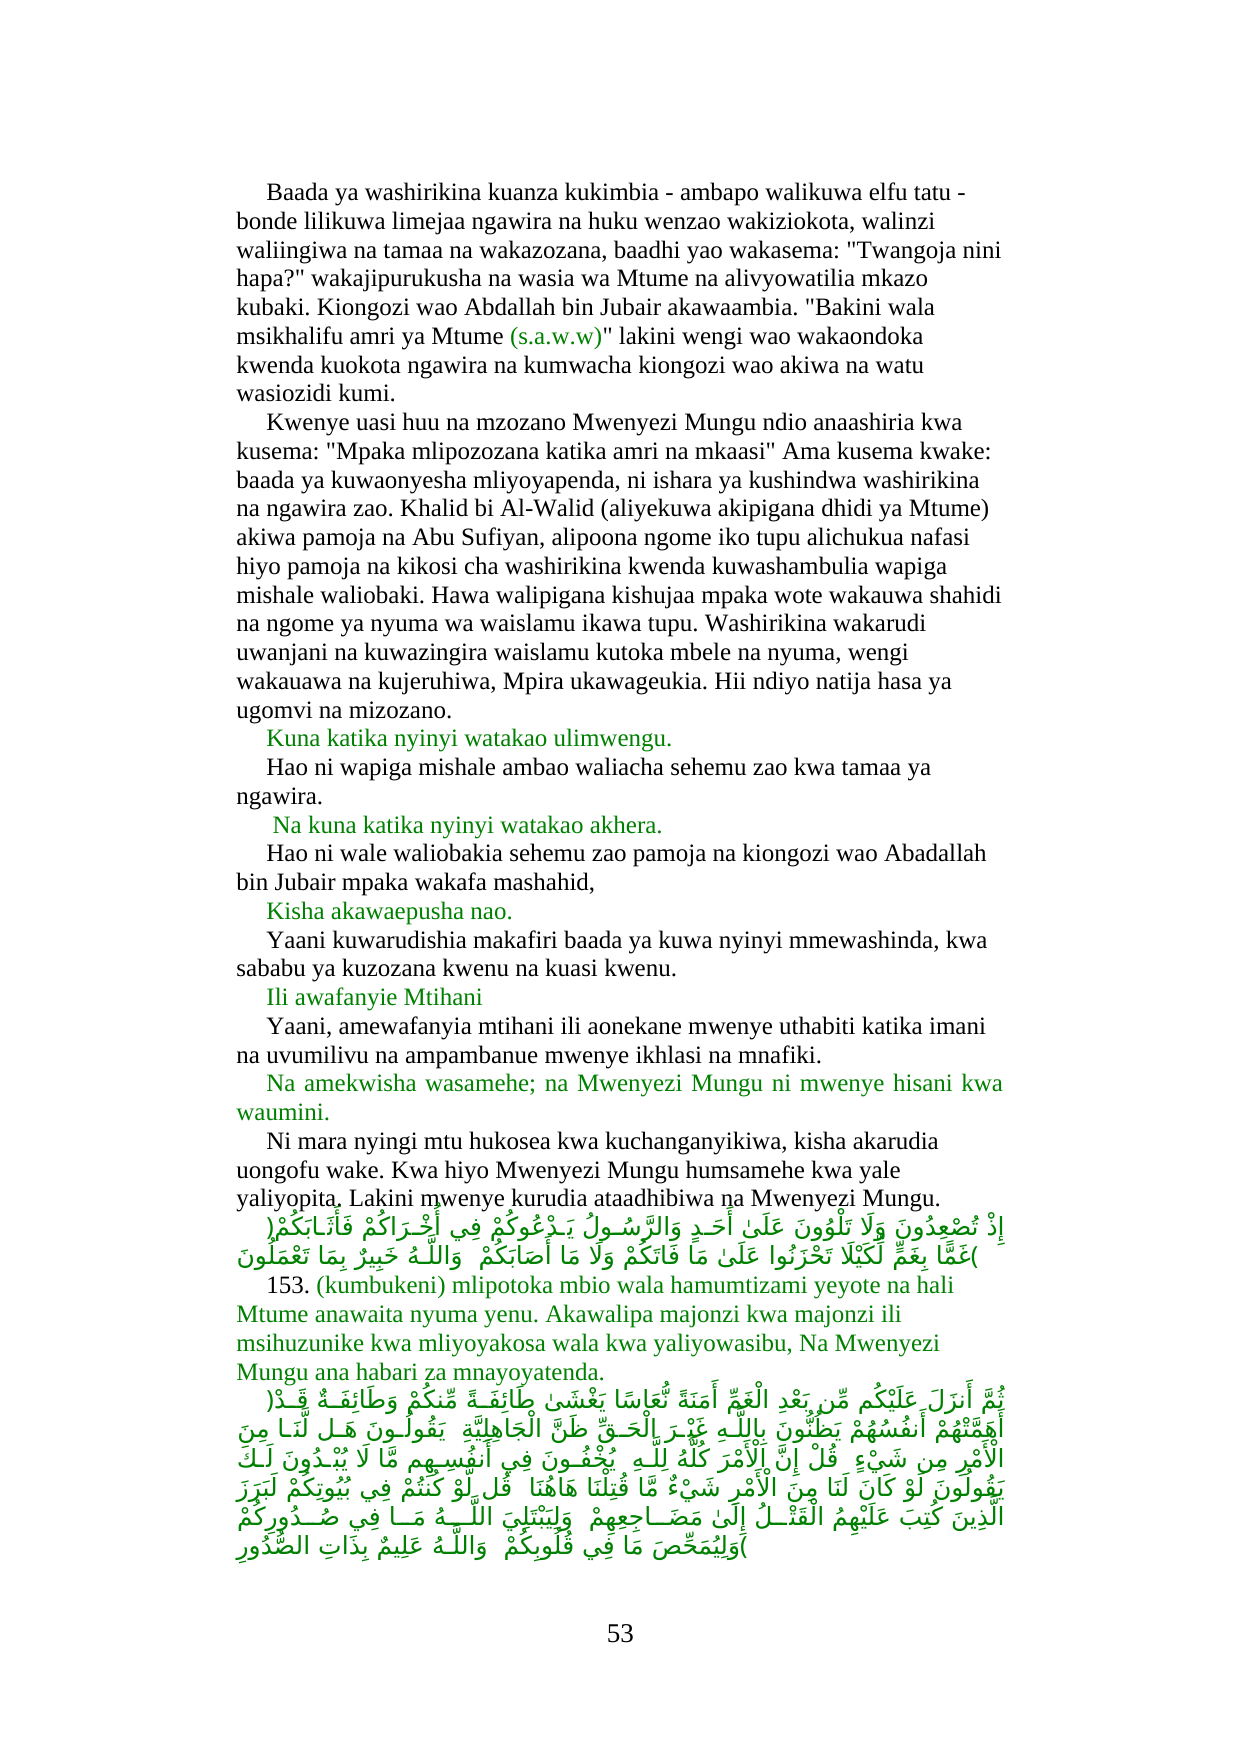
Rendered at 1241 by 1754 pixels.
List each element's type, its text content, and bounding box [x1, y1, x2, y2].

text Ni mara nyingi mtu hukosea kwa kuchanganyikiwa, kisha akarudia uongofu wake. Kwa hiyo Mwenyezi Mungu humsamehe kwa yale yaliyopita. Lakini mwenye kurudia ataadhibiwa na Mwenyezi Mungu. [236, 1126, 1004, 1212]
text Kisha akawaepusha nao. [236, 896, 1004, 925]
text Kuna katika nyinyi watakao ulimwengu. [236, 723, 1004, 752]
text ﴿إِذْ تُصْعِدُونَ وَلَا تَلْوُونَ عَلَىٰ أَحَدٍ وَالرَّسُولُ يَدْعُوكُمْ فِي أُخْرَاكُمْ فَأَثَابَكُمْ غَمًّا بِغَمٍّ لِّكَيْلَا تَحْزَنُوا عَلَىٰ مَا فَاتَكُمْ وَلَا مَا أَصَابَكُمْ وَاللَّـهُ خَبِيرٌ بِمَا تَعْمَلُونَ﴾ [236, 1212, 1004, 1271]
text 153. (kumbukeni) mlipotoka mbio wala hamumtizami yeyote na hali Mtume anawaita nyuma yenu. Akawalipa majonzi kwa majonzi ili msihuzunike kwa mliyoyakosa wala kwa yaliyowasibu, Na Mwenyezi Mungu ana habari za mnayoyatenda. [236, 1271, 1004, 1386]
text Kwenye uasi huu na mzozano Mwenyezi Mungu ndio anaashiria kwa kusema: "Mpaka mlipozozana katika amri na mkaasi" Ama kusema kwake: baada ya kuwaonyesha mliyoyapenda, ni ishara ya kushindwa washirikina na ngawira zao. Khalid bi Al-Walid (aliyekuwa akipigana dhidi ya Mtume) akiwa pamoja na Abu Sufiyan, alipoona ngome iko tupu alichukua nafasi hiyo pamoja na kikosi cha washirikina kwenda kuwashambulia wapiga mishale waliobaki. Hawa walipigana kishujaa mpaka wote wakauwa shahidi na ngome ya nyuma wa waislamu ikawa tupu. Washirikina wakarudi uwanjani na kuwazingira waislamu kutoka mbele na nyuma, wengi wakauawa na kujeruhiwa, Mpira ukawageukia. Hii ndiyo natija hasa ya ugomvi na mizozano. [236, 407, 1004, 723]
text ﴿ثُمَّ أَنزَلَ عَلَيْكُم مِّن بَعْدِ الْغَمِّ أَمَنَةً نُّعَاسًا يَغْشَىٰ طَائِفَةً مِّنكُمْ وَطَائِفَةٌ قَدْ أَهَمَّتْهُمْ أَنفُسُهُمْ يَظُنُّونَ بِاللَّـهِ غَيْرَ الْحَقِّ ظَنَّ الْجَاهِلِيَّةِ يَقُولُونَ هَل لَّنَا مِنَ الْأَمْرِ مِن شَيْءٍ قُلْ إِنَّ الْأَمْرَ كُلَّهُ لِلَّـهِ يُخْفُونَ فِي أَنفُسِهِم مَّا لَا يُبْدُونَ لَكَ يَقُولُونَ لَوْ كَانَ لَنَا مِنَ الْأَمْرِ شَيْءٌ مَّا قُتِلْنَا هَاهُنَا قُل لَّوْ كُنتُمْ فِي بُيُوتِكُمْ لَبَرَزَ الَّذِينَ كُتِبَ عَلَيْهِمُ الْقَتْلُ إِلَىٰ مَضَاجِعِهِمْ وَلِيَبْتَلِيَ اللَّـهُ مَا فِي صُدُورِكُمْ وَلِيُمَحِّصَ مَا فِي قُلُوبِكُمْ وَاللَّـهُ عَلِيمٌ بِذَاتِ الصُّدُورِ﴾ [236, 1386, 1004, 1561]
text Yaani, amewafanyia mtihani ili aonekane mwenye uthabiti katika imani na uvumilivu na ampambanue mwenye ikhlasi na mnafiki. [236, 1011, 1004, 1068]
text Na kuna katika nyinyi watakao akhera. [236, 810, 1004, 838]
text Hao ni wapiga mishale ambao waliacha sehemu zao kwa tamaa ya ngawira. [236, 752, 1004, 810]
text Baada ya washirikina kuanza kukimbia - ambapo walikuwa elfu tatu - bonde lilikuwa limejaa ngawira na huku wenzao wakiziokota, walinzi waliingiwa na tamaa na wakazozana, baadhi yao wakasema: "Twangoja nini hapa?" wakajipurukusha na wasia wa Mtume na alivyowatilia mkazo kubaki. Kiongozi wao Abdallah bin Jubair akawaambia. "Bakini wala msikhalifu amri ya Mtume (s.a.w.w)" lakini wengi wao wakaondoka kwenda kuokota ngawira na kumwacha kiongozi wao akiwa na watu wasiozidi kumi. [236, 177, 1004, 407]
text Na amekwisha wasamehe; na Mwenyezi Mungu ni mwenye hisani kwa waumini. [236, 1068, 1004, 1126]
text Yaani kuwarudishia makafiri baada ya kuwa nyinyi mmewashinda, kwa sababu ya kuzozana kwenu na kuasi kwenu. [236, 925, 1004, 982]
text Ili awafanyie Mtihani [236, 982, 1004, 1011]
text Hao ni wale waliobakia sehemu zao pamoja na kiongozi wao Abadallah bin Jubair mpaka wakafa mashahid, [236, 838, 1004, 896]
